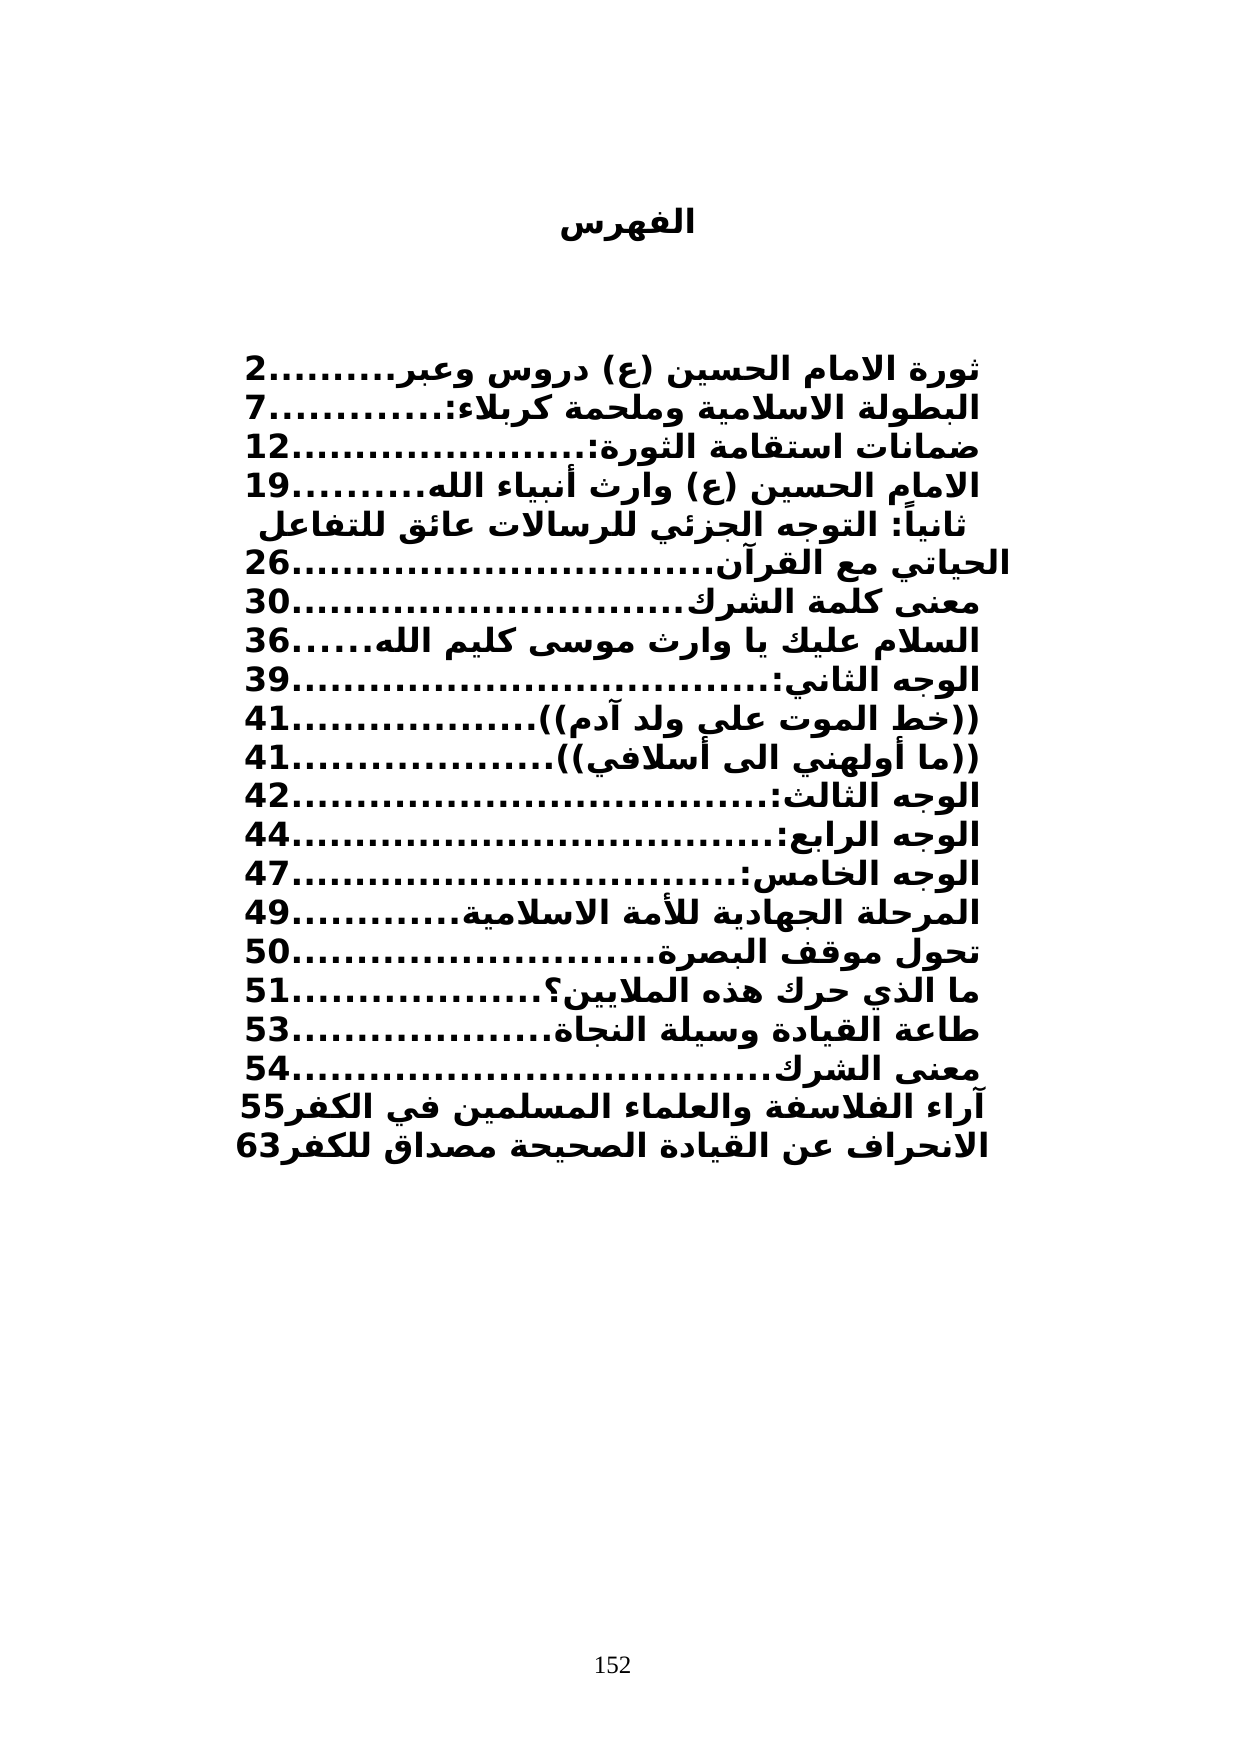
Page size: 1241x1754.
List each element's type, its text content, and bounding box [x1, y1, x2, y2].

text الفهرس [222, 202, 1033, 241]
